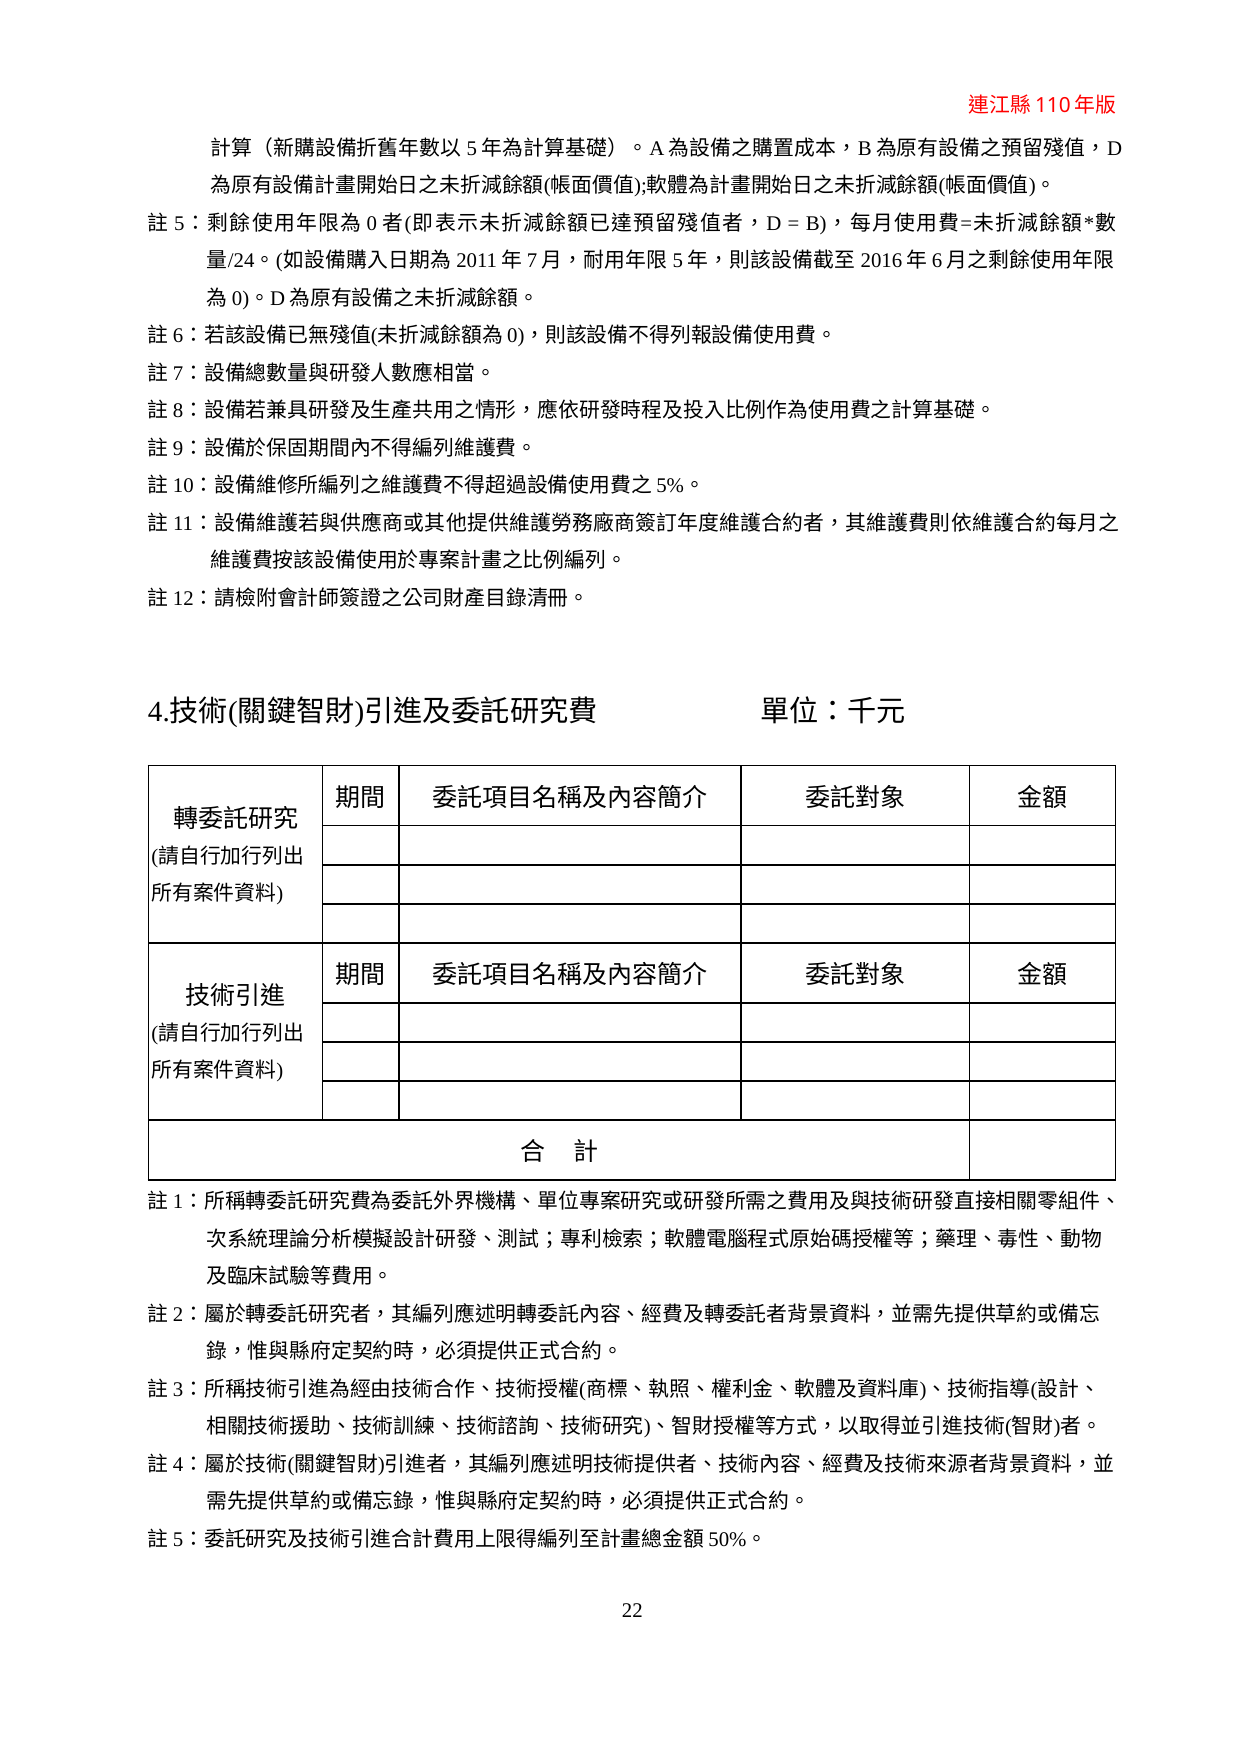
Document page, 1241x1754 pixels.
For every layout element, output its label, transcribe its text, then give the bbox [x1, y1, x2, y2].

table_header 金額 [970, 766, 1115, 825]
table_cell [400, 866, 740, 903]
text 註11：設備維護若與供應商或其他提供維護勞務廠商簽訂年度維護合約者，其維護費則依維護合約每月之維護費按該設備使用於專案計畫之比例編列。 [148, 502, 1122, 577]
table_cell [970, 866, 1115, 903]
text 註10：設備維修所編列之維護費不得超過設備使用費之5%。 [148, 465, 1116, 502]
table_cell [970, 905, 1115, 942]
table_cell [400, 905, 740, 942]
table_cell [323, 866, 398, 903]
table_cell 合 計 [149, 1121, 969, 1179]
text 註5：委託研究及技術引進合計費用上限得編列至計畫總金額50%。 [148, 1518, 1116, 1556]
table_cell [742, 1043, 969, 1080]
table_cell [400, 1043, 740, 1080]
table_header 委託對象 [742, 766, 969, 825]
table_cell [742, 905, 969, 942]
table_cell [742, 1082, 969, 1119]
table_cell [400, 1082, 740, 1119]
text 註3：所稱技術引進為經由技術合作、技術授權(商標、執照、權利金、軟體及資料庫)、技術指導(設計、相關技術援助、技術訓練、技術諮詢、技術研究)、智財授權等方式，以取得並引進技術(智財)者。 [148, 1368, 1116, 1443]
text 註6：若該設備已無殘值(未折減餘額為0)，則該設備不得列報設備使用費。 [148, 315, 1116, 352]
table_cell [970, 1121, 1115, 1179]
text 註8：設備若兼具研發及生產共用之情形，應依研發時程及投入比例作為使用費之計算基礎。 [148, 390, 1116, 427]
text 註5：剩餘使用年限為0者(即表示未折減餘額已達預留殘值者，D = B)，每月使用費=未折減餘額*數量/24。(如設備購入日期為2011年7月，耐用年限5年，則該設備截至2016年6月之剩餘使用年限為0)。D為原有設備之未折減餘額。 [148, 202, 1116, 315]
table_cell [970, 826, 1115, 864]
table_cell [323, 905, 398, 942]
text 註1：所稱轉委託研究費為委託外界機構、單位專案研究或研發所需之費用及與技術研發直接相關零組件、次系統理論分析模擬設計研發、測試；專利檢索；軟體電腦程式原始碼授權等；藥理、毒性、動物及臨床試驗等費用。 [148, 1181, 1116, 1293]
table_cell [742, 826, 969, 864]
table_cell [400, 826, 740, 864]
table_cell [970, 1043, 1115, 1080]
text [148, 127, 1122, 202]
table_header 轉委託研究 (請自行加行列出所有案件資料) [149, 766, 322, 942]
text 註2：屬於轉委託研究者，其編列應述明轉委託內容、經費及轉委託者背景資料，並需先提供草約或備忘錄，惟與縣府定契約時，必須提供正式合約。 [148, 1293, 1116, 1368]
text 註12：請檢附會計師簽證之公司財產目錄清冊。 [148, 577, 1116, 615]
table_header 期間 [323, 766, 398, 825]
table_cell 金額 [970, 944, 1115, 1002]
table_cell 期間 [323, 944, 398, 1002]
text 註4：屬於技術(關鍵智財)引進者，其編列應述明技術提供者、技術內容、經費及技術來源者背景資料，並需先提供草約或備忘錄，惟與縣府定契約時，必須提供正式合約。 [148, 1443, 1116, 1518]
table_cell [323, 1043, 398, 1080]
text 註7：設備總數量與研發人數應相當。 [148, 352, 1116, 390]
table_cell 委託項目名稱及內容簡介 [400, 944, 740, 1002]
table_cell [742, 866, 969, 903]
table_cell [970, 1004, 1115, 1041]
table_cell [970, 1082, 1115, 1119]
text 4.技術(關鍵智財)引進及委託研究費 單位：千元 [148, 671, 1122, 746]
table_header 委託項目名稱及內容簡介 [400, 766, 740, 825]
table_cell [323, 826, 398, 864]
table_cell [323, 1082, 398, 1119]
table_cell [742, 1004, 969, 1041]
table_cell [400, 1004, 740, 1041]
table_cell 委託對象 [742, 944, 969, 1002]
table_cell 技術引進 (請自行加行列出所有案件資料) [149, 944, 322, 1119]
table_cell [323, 1004, 398, 1041]
text 註9：設備於保固期間內不得編列維護費。 [148, 427, 1116, 465]
